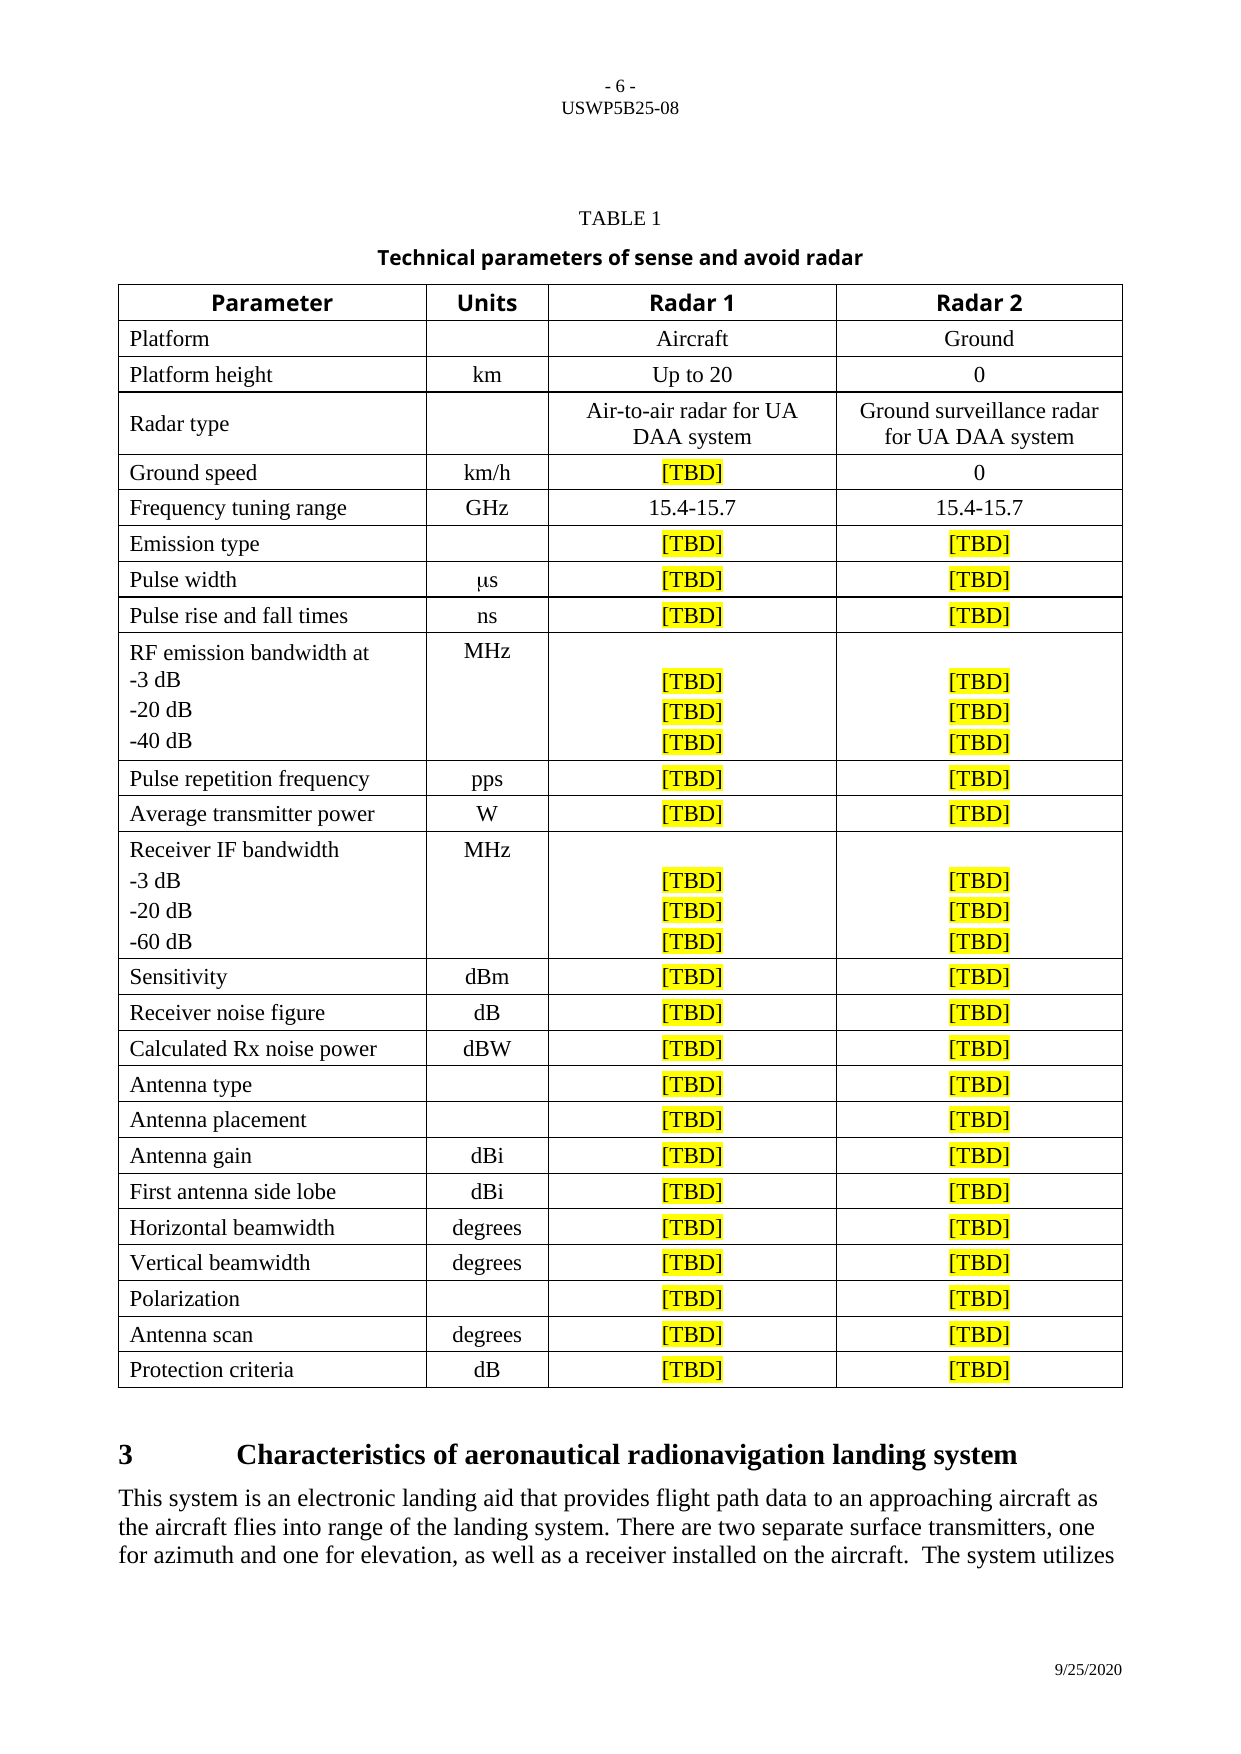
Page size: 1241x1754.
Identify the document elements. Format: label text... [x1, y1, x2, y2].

table_cell dBi [427, 1138, 548, 1173]
table_cell [TBD] [549, 1031, 836, 1065]
table_cell [TBD] [TBD] [TBD] [837, 633, 1122, 759]
table_cell Air-to-air radar for UA DAA system [549, 393, 836, 453]
table_cell [TBD] [TBD] [TBD] [549, 832, 836, 958]
table_cell Ground surveillance radar for UA DAA system [837, 393, 1122, 453]
table_header Units [427, 285, 548, 320]
table_cell [TBD] [837, 1174, 1122, 1208]
table_cell [TBD] [549, 1281, 836, 1316]
table_cell [TBD] [837, 995, 1122, 1030]
table_cell Calculated Rx noise power [119, 1031, 426, 1065]
table_cell [TBD] [549, 1102, 836, 1137]
table_cell km [427, 357, 548, 391]
table_cell Platform height [119, 357, 426, 391]
table_cell [427, 393, 548, 453]
table_cell [TBD] [837, 1281, 1122, 1316]
table_cell s [427, 562, 548, 596]
table_cell Average transmitter power [119, 796, 426, 831]
table_cell Vertical beamwidth [119, 1245, 426, 1280]
table_cell dBW [427, 1031, 548, 1065]
table_cell [TBD] [549, 995, 836, 1030]
table_cell [TBD] [549, 562, 836, 596]
table_cell [TBD] [549, 1245, 836, 1280]
table_cell Receiver noise figure [119, 995, 426, 1030]
table_cell [TBD] [837, 1066, 1122, 1101]
table_cell 15.4-15.7 [837, 490, 1122, 525]
table_cell RF emission bandwidth at -3 dB -20 dB -40 dB [119, 633, 426, 759]
table_cell [TBD] [837, 1317, 1122, 1351]
table_cell [TBD] [549, 1174, 836, 1208]
table_cell [TBD] [837, 1352, 1122, 1387]
table_cell Ground [837, 321, 1122, 356]
table_cell km/h [427, 455, 548, 489]
table_cell Pulse repetition frequency [119, 761, 426, 795]
table_cell 15.4-15.7 [549, 490, 836, 525]
table_header Parameter [119, 285, 426, 320]
table_cell [TBD] [549, 1138, 836, 1173]
title Technical parameters of sense and avoid radar [118, 243, 1122, 271]
table_cell [TBD] [549, 1317, 836, 1351]
table_cell [427, 1281, 548, 1316]
table_cell dBm [427, 959, 548, 994]
table_cell degrees [427, 1209, 548, 1244]
table_cell dB [427, 995, 548, 1030]
table_cell 0 [837, 357, 1122, 391]
table_cell [TBD] [TBD] [TBD] [837, 832, 1122, 958]
table_cell [TBD] [837, 1209, 1122, 1244]
table_header Radar 1 [549, 285, 836, 320]
table_cell [TBD] [837, 1031, 1122, 1065]
table_cell [TBD] [549, 1209, 836, 1244]
table_cell Pulse rise and fall times [119, 598, 426, 632]
table_cell [TBD] [837, 562, 1122, 596]
table_cell Antenna type [119, 1066, 426, 1101]
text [118, 1483, 1122, 1569]
table_cell [TBD] [549, 761, 836, 795]
table_cell [TBD] [549, 1352, 836, 1387]
table_cell Frequency tuning range [119, 490, 426, 525]
table_cell degrees [427, 1245, 548, 1280]
table_cell Receiver IF bandwidth -3 dB -20 dB -60 dB [119, 832, 426, 958]
table_cell Protection criteria [119, 1352, 426, 1387]
table_cell Horizontal beamwidth [119, 1209, 426, 1244]
table_cell [TBD] [837, 796, 1122, 831]
table_cell [427, 1066, 548, 1101]
table_cell [427, 321, 548, 356]
table_cell ns [427, 598, 548, 632]
table_cell Emission type [119, 526, 426, 561]
table_cell [TBD] [549, 526, 836, 561]
table_cell First antenna side lobe [119, 1174, 426, 1208]
table_cell [TBD] [837, 761, 1122, 795]
table_cell W [427, 796, 548, 831]
table_cell Antenna gain [119, 1138, 426, 1173]
table_cell dBi [427, 1174, 548, 1208]
table_cell [TBD] [TBD] [TBD] [549, 633, 836, 759]
table_cell GHz [427, 490, 548, 525]
table_cell dB [427, 1352, 548, 1387]
table_cell [427, 1102, 548, 1137]
table_cell Sensitivity [119, 959, 426, 994]
table_cell Polarization [119, 1281, 426, 1316]
table_cell Ground speed [119, 455, 426, 489]
table_cell Platform [119, 321, 426, 356]
table_cell degrees [427, 1317, 548, 1351]
table_cell [TBD] [837, 598, 1122, 632]
table_header Radar 2 [837, 285, 1122, 320]
table_cell Antenna scan [119, 1317, 426, 1351]
table_cell [TBD] [837, 1138, 1122, 1173]
table_cell Pulse width [119, 562, 426, 596]
table_cell [TBD] [837, 1102, 1122, 1137]
table_cell pps [427, 761, 548, 795]
table_cell [TBD] [549, 1066, 836, 1101]
table_cell 0 [837, 455, 1122, 489]
table_cell [TBD] [837, 1245, 1122, 1280]
table_cell Radar type [119, 393, 426, 453]
table_cell Up to 20 [549, 357, 836, 391]
table_cell [TBD] [549, 455, 836, 489]
table_cell MHz [427, 832, 548, 958]
table_cell MHz [427, 633, 548, 759]
table_cell [TBD] [549, 796, 836, 831]
text TABLE 1 [118, 206, 1122, 230]
table_cell [TBD] [837, 526, 1122, 561]
table_cell [TBD] [837, 959, 1122, 994]
table_cell [TBD] [549, 959, 836, 994]
table_cell [TBD] [549, 598, 836, 632]
table_cell [427, 526, 548, 561]
subtitle 3 Characteristics of aeronautical radionavigation landing system [118, 1437, 1122, 1471]
table_cell Antenna placement [119, 1102, 426, 1137]
table_cell Aircraft [549, 321, 836, 356]
